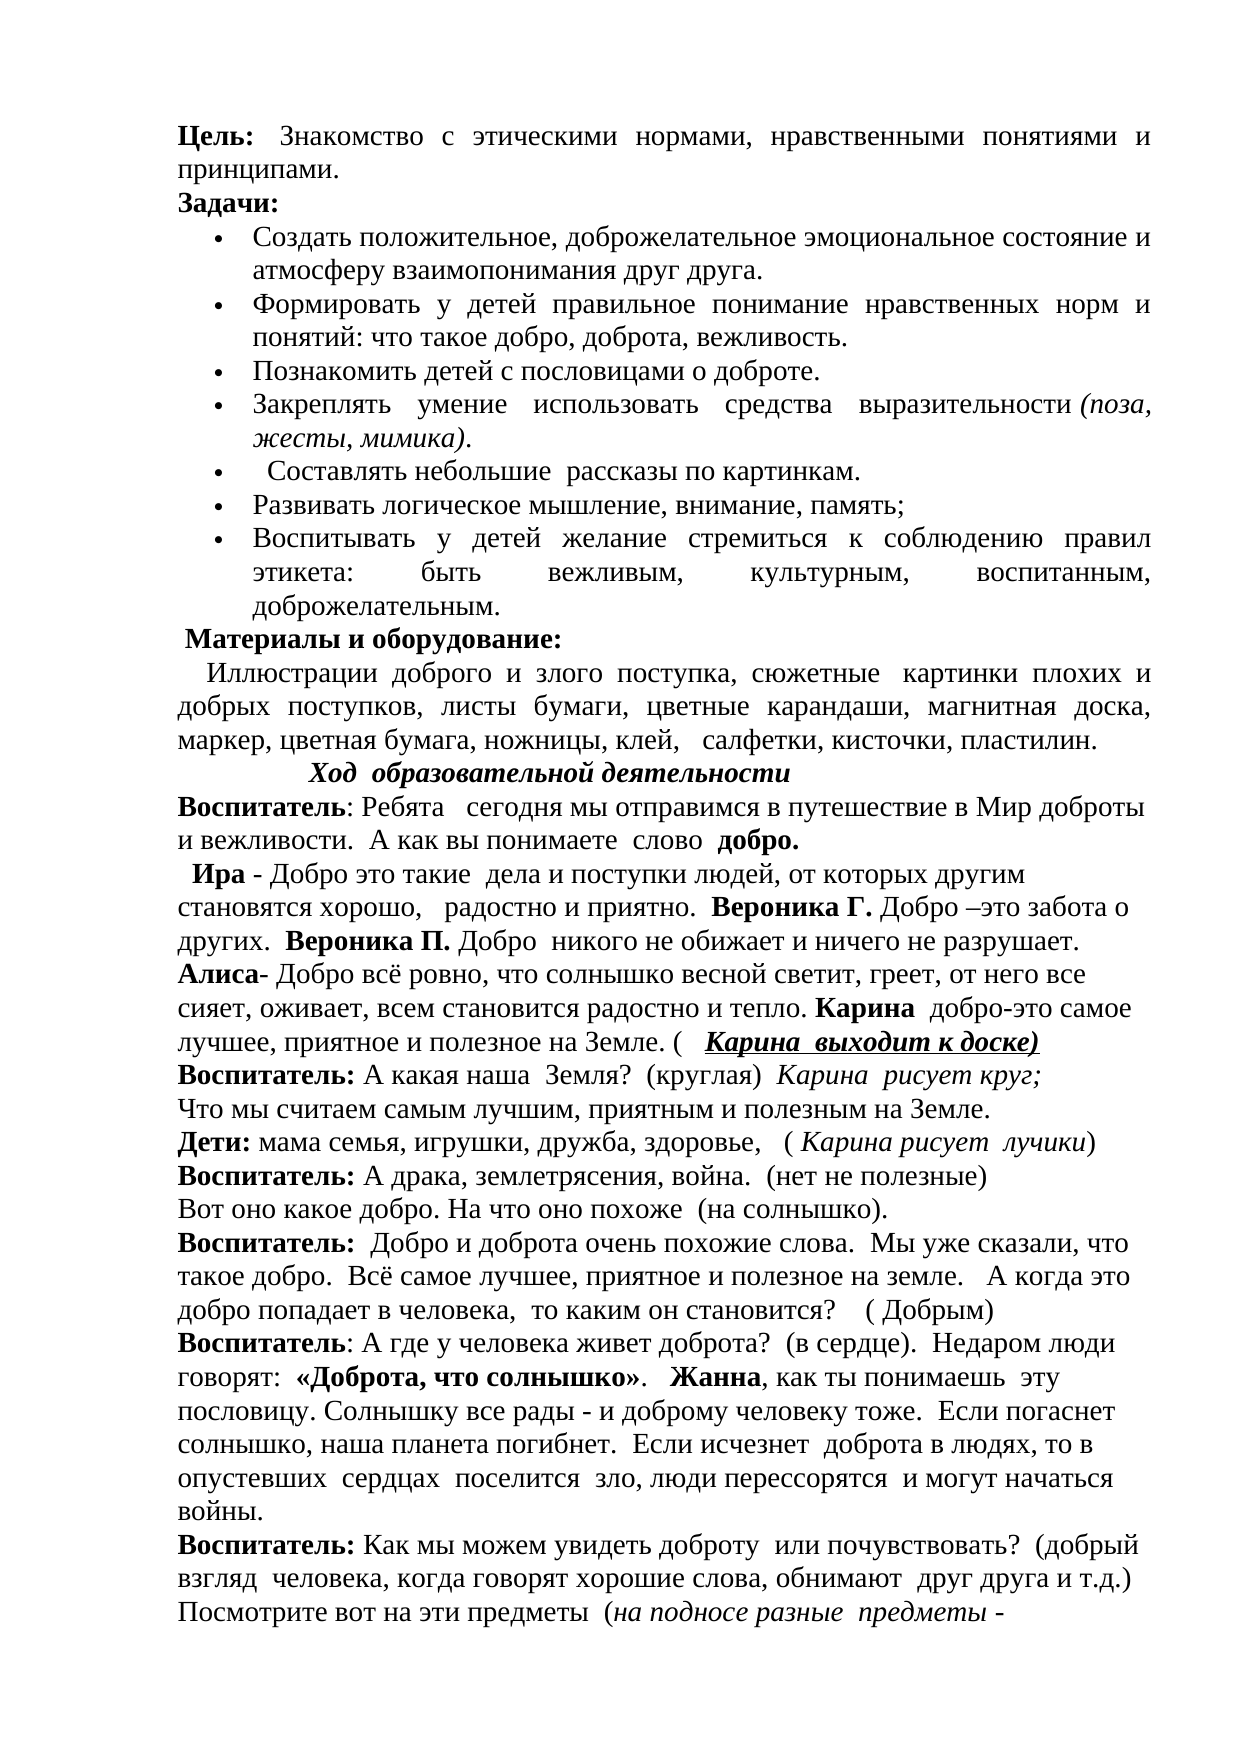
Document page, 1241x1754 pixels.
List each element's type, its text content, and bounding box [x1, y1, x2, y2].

text Посмотрите вот на эти предметы (на подносе разные предметы - [177, 1594, 1152, 1627]
text Ира - Добро это такие дела и поступки людей, от которых другим становятся хорошо, радостно и приятно. Вероника Г. Добро –это забота о других. Вероника П. Добро никого не обижает и ничего не разрушает. Алиса- Добро всё ровно, что солнышко весной светит, греет, от него все сияет, оживает, всем становится радостно и тепло. Карина добро-это самое лучшее, приятное и полезное на Земле. ( Карина выходит к доске) [177, 856, 1152, 1057]
text Воспитатель: Добро и доброта очень похожие слова. Мы уже сказали, что такое добро. Всё самое лучшее, приятное и полезное на земле. А когда это добро попадает в человека, то каким он становится? ( Добрым) [177, 1225, 1152, 1326]
text Воспитатель: А какая наша Земля? (круглая) Карина рисует круг; Что мы считаем самым лучшим, приятным и полезным на Земле. [177, 1057, 1152, 1124]
text Дети: мама семья, игрушки, дружба, здоровье, ( Карина рисует лучики) Воспитатель: А драка, землетрясения, война. (нет не полезные) Вот оно какое добро. На что оно похоже (на солнышко). [177, 1124, 1152, 1225]
text Воспитатель: Ребята сегодня мы отправимся в путешествие в Мир доброты и вежливости. А как вы понимаете слово добро. [177, 789, 1152, 856]
text Материалы и оборудование: [177, 621, 1152, 655]
list Создать положительное, доброжелательное эмоциональное состояние и атмосферу взаимопонимания друг друга. [215, 219, 1152, 286]
text Воспитатель: А где у человека живет доброта? (в сердце). Недаром люди говорят: «Доброта, что солнышко». Жанна, как ты понимаешь эту пословицу. Солнышку все рады - и доброму человеку тоже. Если погаснет солнышко, наша планета погибнет. Если исчезнет доброта в людях, то в опустевших сердцах поселится зло, люди перессорятся и могут начаться войны. Воспитатель: Как мы можем увидеть доброту или почувствовать? (добрый взгляд человека, когда говорят хорошие слова, обнимают друг друга и т.д.) [177, 1326, 1152, 1594]
text Иллюстрации доброго и злого поступка, сюжетные картинки плохих и добрых поступков, листы бумаги, цветные карандаши, магнитная доска, маркер, цветная бумага, ножницы, клей, салфетки, кисточки, пластилин. [177, 655, 1152, 755]
list Воспитывать у детей желание стремиться к соблюдению правил этикета: быть вежливым, культурным, воспитанным, доброжелательным. [215, 521, 1152, 621]
text Задачи: [177, 185, 1152, 219]
text Цель: Знакомство с этическими нормами, нравственными понятиями и принципами. [177, 118, 1152, 185]
list Составлять небольшие рассказы по картинкам. [215, 453, 1152, 487]
list Познакомить детей с пословицами о доброте. [215, 353, 1152, 386]
list Закреплять умение использовать средства выразительности (поза, жесты, мимика). [215, 386, 1152, 453]
text Ход образовательной деятельности [177, 755, 1152, 789]
list Развивать логическое мышление, внимание, память; [215, 487, 1152, 521]
list Формировать у детей правильное понимание нравственных норм и понятий: что такое добро, доброта, вежливость. [215, 286, 1152, 353]
